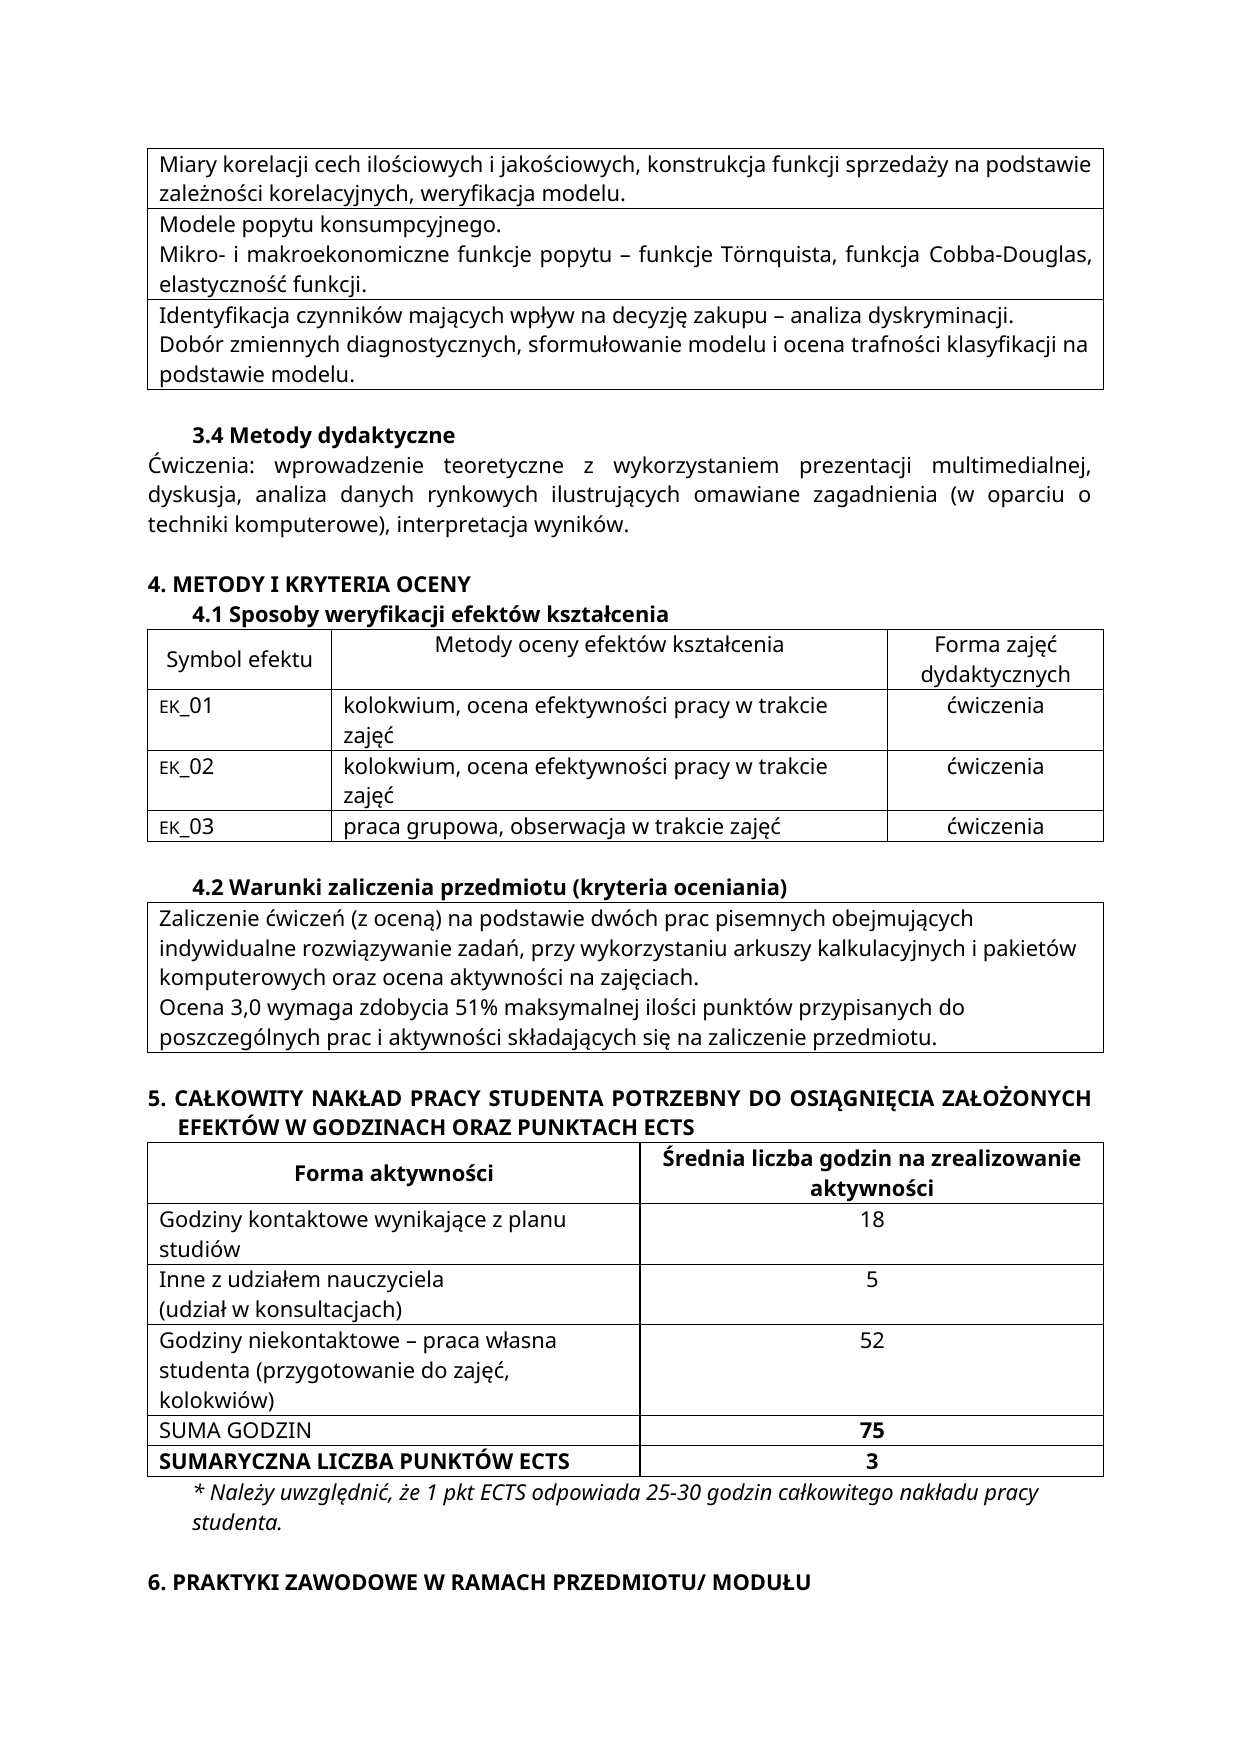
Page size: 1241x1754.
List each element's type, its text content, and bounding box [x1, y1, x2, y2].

table_cell Identyfikacja czynników mających wpływ na decyzję zakupu – analiza dyskryminacji. Dobór zmiennych diagnostycznych, sformułowanie modelu i ocena trafności klasyfikacji na podstawie modelu. [148, 300, 1103, 389]
table_cell 52 [641, 1325, 1103, 1414]
table_cell 18 [641, 1204, 1103, 1263]
table_cell ek_02 [148, 751, 331, 810]
table_cell SUMA GODZIN [148, 1416, 639, 1445]
table_cell ćwiczenia [888, 811, 1103, 841]
table_cell ek_03 [148, 811, 331, 841]
text 4.2 Warunki zaliczenia przedmiotu (kryteria oceniania) [192, 872, 1093, 902]
table_cell 75 [641, 1416, 1103, 1445]
table_cell praca grupowa, obserwacja w trakcie zajęć [332, 811, 887, 841]
table_cell SUMARYCZNA LICZBA PUNKTÓW ECTS [148, 1446, 639, 1476]
table_cell ćwiczenia [888, 690, 1103, 750]
table_cell Modele popytu konsumpcyjnego. Mikro- i makroekonomiczne funkcje popytu – funkcje Törnquista, funkcja Cobba-Douglas, elastyczność funkcji. [148, 209, 1103, 299]
table_header Zaliczenie ćwiczeń (z oceną) na podstawie dwóch prac pisemnych obejmujących indywidualne rozwiązywanie zadań, przy wykorzystaniu arkuszy kalkulacyjnych i pakietów komputerowych oraz ocena aktywności na zajęciach. Ocena 3,0 wymaga zdobycia 51% maksymalnej ilości punktów przypisanych do poszczególnych prac i aktywności składających się na zaliczenie przedmiotu. [148, 903, 1103, 1052]
table_cell Inne z udziałem nauczyciela (udział w konsultacjach) [148, 1265, 639, 1324]
text 5. CAŁKOWITY NAKŁAD PRACY STUDENTA POTRZEBNY DO OSIĄGNIĘCIA ZAŁOŻONYCH EFEKTÓW W GODZINACH ORAZ PUNKTACH ECTS [148, 1083, 1093, 1142]
table_cell ek_01 [148, 690, 331, 750]
text 4.1 Sposoby weryfikacji efektów kształcenia [192, 599, 1093, 628]
table_header Forma zajęć dydaktycznych [888, 630, 1103, 689]
table_cell Godziny niekontaktowe – praca własna studenta (przygotowanie do zajęć, kolokwiów) [148, 1325, 639, 1414]
table_cell Godziny kontaktowe wynikające z planu studiów [148, 1204, 639, 1263]
text 4. METODY I KRYTERIA OCENY [148, 569, 1093, 599]
text 6. PRAKTYKI ZAWODOWE W RAMACH PRZEDMIOTU/ MODUŁU [148, 1567, 1093, 1596]
table_header Forma aktywności [148, 1143, 639, 1203]
table_cell 3 [641, 1446, 1103, 1476]
text * Należy uwzględnić, że 1 pkt ECTS odpowiada 25-30 godzin całkowitego nakładu pracy studenta. [192, 1477, 1093, 1537]
table_header Metody oceny efektów kształcenia [332, 630, 887, 689]
table_cell ćwiczenia [888, 751, 1103, 810]
table_cell kolokwium, ocena efektywności pracy w trakcie zajęć [332, 690, 887, 750]
table_header Symbol efektu [148, 630, 331, 689]
table_cell kolokwium, ocena efektywności pracy w trakcie zajęć [332, 751, 887, 810]
text 3.4 Metody dydaktyczne [192, 420, 1093, 450]
table_cell 5 [641, 1265, 1103, 1324]
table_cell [148, 149, 1103, 208]
text Ćwiczenia: wprowadzenie teoretyczne z wykorzystaniem prezentacji multimedialnej, dyskusja, analiza danych rynkowych ilustrujących omawiane zagadnienia (w oparciu o techniki komputerowe), interpretacja wyników. [148, 450, 1093, 539]
table_header Średnia liczba godzin na zrealizowanie aktywności [641, 1143, 1103, 1203]
